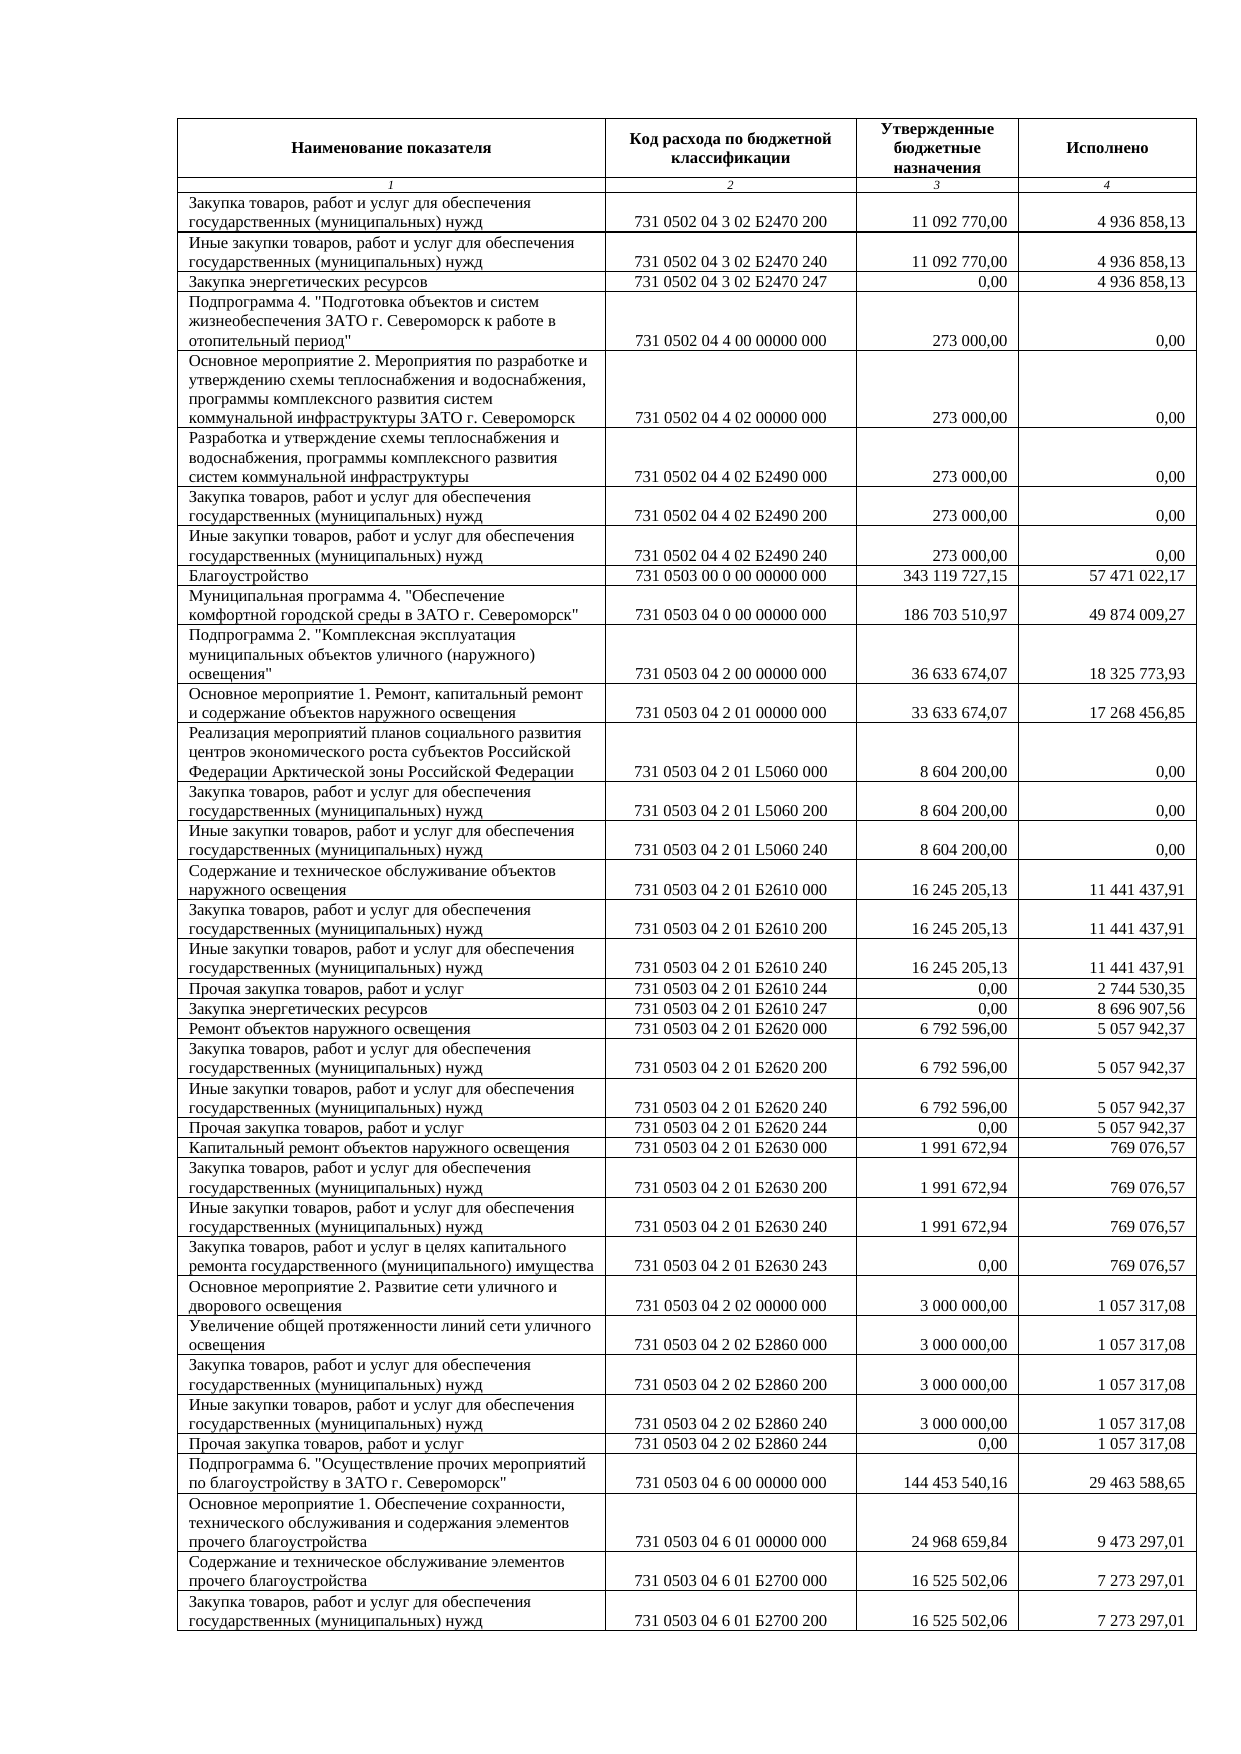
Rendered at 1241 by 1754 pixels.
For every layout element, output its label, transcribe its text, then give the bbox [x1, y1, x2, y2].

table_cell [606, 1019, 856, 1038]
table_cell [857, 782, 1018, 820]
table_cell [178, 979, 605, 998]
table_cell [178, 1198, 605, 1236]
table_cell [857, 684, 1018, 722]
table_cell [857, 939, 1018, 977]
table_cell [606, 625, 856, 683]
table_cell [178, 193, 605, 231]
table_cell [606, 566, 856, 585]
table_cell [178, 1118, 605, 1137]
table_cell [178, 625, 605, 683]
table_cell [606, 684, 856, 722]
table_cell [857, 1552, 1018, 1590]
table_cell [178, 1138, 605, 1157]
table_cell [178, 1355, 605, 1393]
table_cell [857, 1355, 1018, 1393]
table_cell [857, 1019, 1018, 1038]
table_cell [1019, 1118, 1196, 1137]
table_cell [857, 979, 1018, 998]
table_header Код расхода по бюджетной классификации [606, 119, 856, 177]
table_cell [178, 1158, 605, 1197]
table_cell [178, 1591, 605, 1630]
table_cell 1 [178, 178, 605, 192]
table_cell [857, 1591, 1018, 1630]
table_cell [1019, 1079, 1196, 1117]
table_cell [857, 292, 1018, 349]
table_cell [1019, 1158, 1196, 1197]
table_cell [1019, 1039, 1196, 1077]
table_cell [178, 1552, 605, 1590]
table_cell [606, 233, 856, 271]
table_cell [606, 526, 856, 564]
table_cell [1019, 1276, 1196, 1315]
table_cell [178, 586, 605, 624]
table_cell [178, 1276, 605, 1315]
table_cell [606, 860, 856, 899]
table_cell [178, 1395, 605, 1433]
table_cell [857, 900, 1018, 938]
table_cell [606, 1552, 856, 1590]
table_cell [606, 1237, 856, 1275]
table_header Утвержденные бюджетные назначения [857, 119, 1018, 177]
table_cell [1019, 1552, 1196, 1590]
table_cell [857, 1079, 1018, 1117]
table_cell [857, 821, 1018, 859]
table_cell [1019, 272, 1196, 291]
table_header Исполнено [1019, 119, 1196, 177]
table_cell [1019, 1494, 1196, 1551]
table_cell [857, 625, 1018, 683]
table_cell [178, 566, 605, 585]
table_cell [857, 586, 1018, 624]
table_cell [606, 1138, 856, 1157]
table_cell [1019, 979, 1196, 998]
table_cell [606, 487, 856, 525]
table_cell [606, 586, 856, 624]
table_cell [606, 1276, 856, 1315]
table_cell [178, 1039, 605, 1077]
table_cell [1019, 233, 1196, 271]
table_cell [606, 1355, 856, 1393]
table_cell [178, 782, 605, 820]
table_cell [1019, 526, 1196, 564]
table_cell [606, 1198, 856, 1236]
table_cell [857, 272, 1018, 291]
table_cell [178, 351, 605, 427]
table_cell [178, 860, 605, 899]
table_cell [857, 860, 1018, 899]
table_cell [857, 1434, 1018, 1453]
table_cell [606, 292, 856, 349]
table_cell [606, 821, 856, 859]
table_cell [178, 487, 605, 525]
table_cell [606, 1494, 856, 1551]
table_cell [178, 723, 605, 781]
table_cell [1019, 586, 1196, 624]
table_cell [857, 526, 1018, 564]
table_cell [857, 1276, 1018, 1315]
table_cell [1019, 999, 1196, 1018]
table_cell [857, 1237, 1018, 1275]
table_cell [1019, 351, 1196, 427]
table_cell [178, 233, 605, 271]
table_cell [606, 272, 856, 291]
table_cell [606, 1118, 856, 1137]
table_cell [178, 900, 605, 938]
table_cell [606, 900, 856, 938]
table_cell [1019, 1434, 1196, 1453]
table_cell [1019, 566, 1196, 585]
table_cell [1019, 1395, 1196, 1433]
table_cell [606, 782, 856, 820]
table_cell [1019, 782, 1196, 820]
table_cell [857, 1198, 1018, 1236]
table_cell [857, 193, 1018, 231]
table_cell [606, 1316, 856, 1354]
table_cell 4 [1019, 178, 1196, 192]
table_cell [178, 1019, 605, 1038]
table_cell 3 [857, 178, 1018, 192]
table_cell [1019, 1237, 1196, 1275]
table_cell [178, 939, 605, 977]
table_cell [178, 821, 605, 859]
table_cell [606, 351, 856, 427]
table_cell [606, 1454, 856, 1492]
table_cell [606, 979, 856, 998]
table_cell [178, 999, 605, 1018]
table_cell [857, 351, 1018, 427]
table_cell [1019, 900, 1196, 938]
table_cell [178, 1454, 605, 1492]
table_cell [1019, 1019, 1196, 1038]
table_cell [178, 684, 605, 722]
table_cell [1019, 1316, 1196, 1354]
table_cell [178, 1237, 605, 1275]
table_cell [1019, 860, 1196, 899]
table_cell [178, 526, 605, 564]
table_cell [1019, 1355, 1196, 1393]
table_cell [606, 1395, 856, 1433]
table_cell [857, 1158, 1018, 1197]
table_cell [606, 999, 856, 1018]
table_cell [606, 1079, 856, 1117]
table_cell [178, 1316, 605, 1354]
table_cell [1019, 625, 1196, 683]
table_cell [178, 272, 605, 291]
table_cell 2 [606, 178, 856, 192]
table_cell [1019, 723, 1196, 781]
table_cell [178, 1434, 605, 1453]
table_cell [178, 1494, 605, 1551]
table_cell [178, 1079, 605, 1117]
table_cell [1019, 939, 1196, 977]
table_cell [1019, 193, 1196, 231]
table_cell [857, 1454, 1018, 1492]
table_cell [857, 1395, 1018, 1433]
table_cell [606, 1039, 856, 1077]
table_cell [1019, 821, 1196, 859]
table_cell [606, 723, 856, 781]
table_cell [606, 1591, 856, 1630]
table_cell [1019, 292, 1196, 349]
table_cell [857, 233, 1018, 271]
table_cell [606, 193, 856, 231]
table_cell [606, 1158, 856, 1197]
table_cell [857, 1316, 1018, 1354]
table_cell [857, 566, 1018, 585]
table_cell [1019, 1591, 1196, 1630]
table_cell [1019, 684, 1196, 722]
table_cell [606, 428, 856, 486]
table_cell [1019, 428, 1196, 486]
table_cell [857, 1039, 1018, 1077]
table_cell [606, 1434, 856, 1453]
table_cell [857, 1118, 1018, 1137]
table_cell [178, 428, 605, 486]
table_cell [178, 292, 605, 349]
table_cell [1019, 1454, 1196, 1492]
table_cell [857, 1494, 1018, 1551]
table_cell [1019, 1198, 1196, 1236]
table_header Наименование показателя [178, 119, 605, 177]
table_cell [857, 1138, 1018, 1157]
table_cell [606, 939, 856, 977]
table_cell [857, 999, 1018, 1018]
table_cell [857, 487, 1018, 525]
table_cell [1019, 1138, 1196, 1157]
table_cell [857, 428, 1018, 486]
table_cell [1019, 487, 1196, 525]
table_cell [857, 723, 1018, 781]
